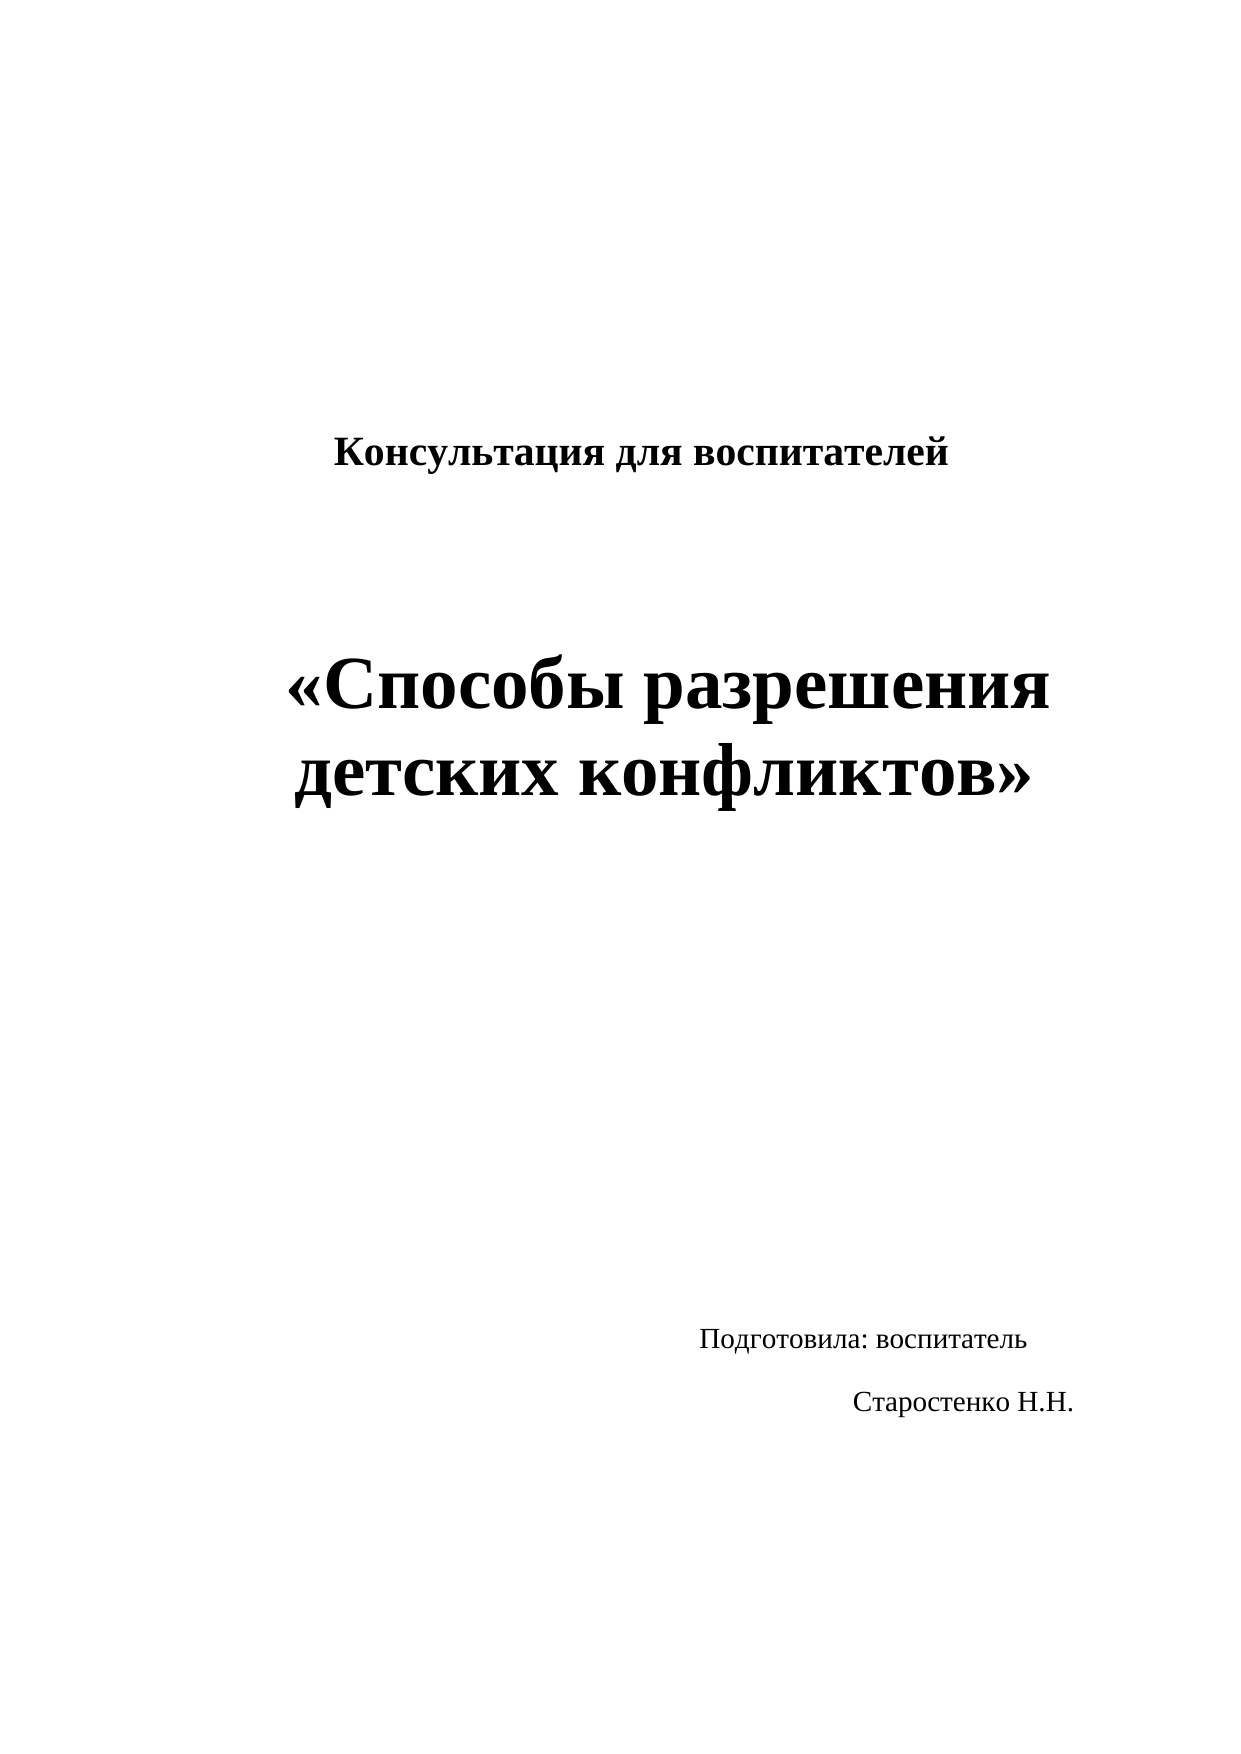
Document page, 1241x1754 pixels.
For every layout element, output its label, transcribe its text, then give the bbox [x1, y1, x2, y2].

text Старостенко Н.Н. [177, 1384, 1152, 1418]
text Консультация для воспитателей [177, 426, 1152, 474]
text «Способы разрешения детских конфликтов» [177, 638, 1152, 811]
text Подготовила: воспитатель [177, 1322, 1152, 1355]
